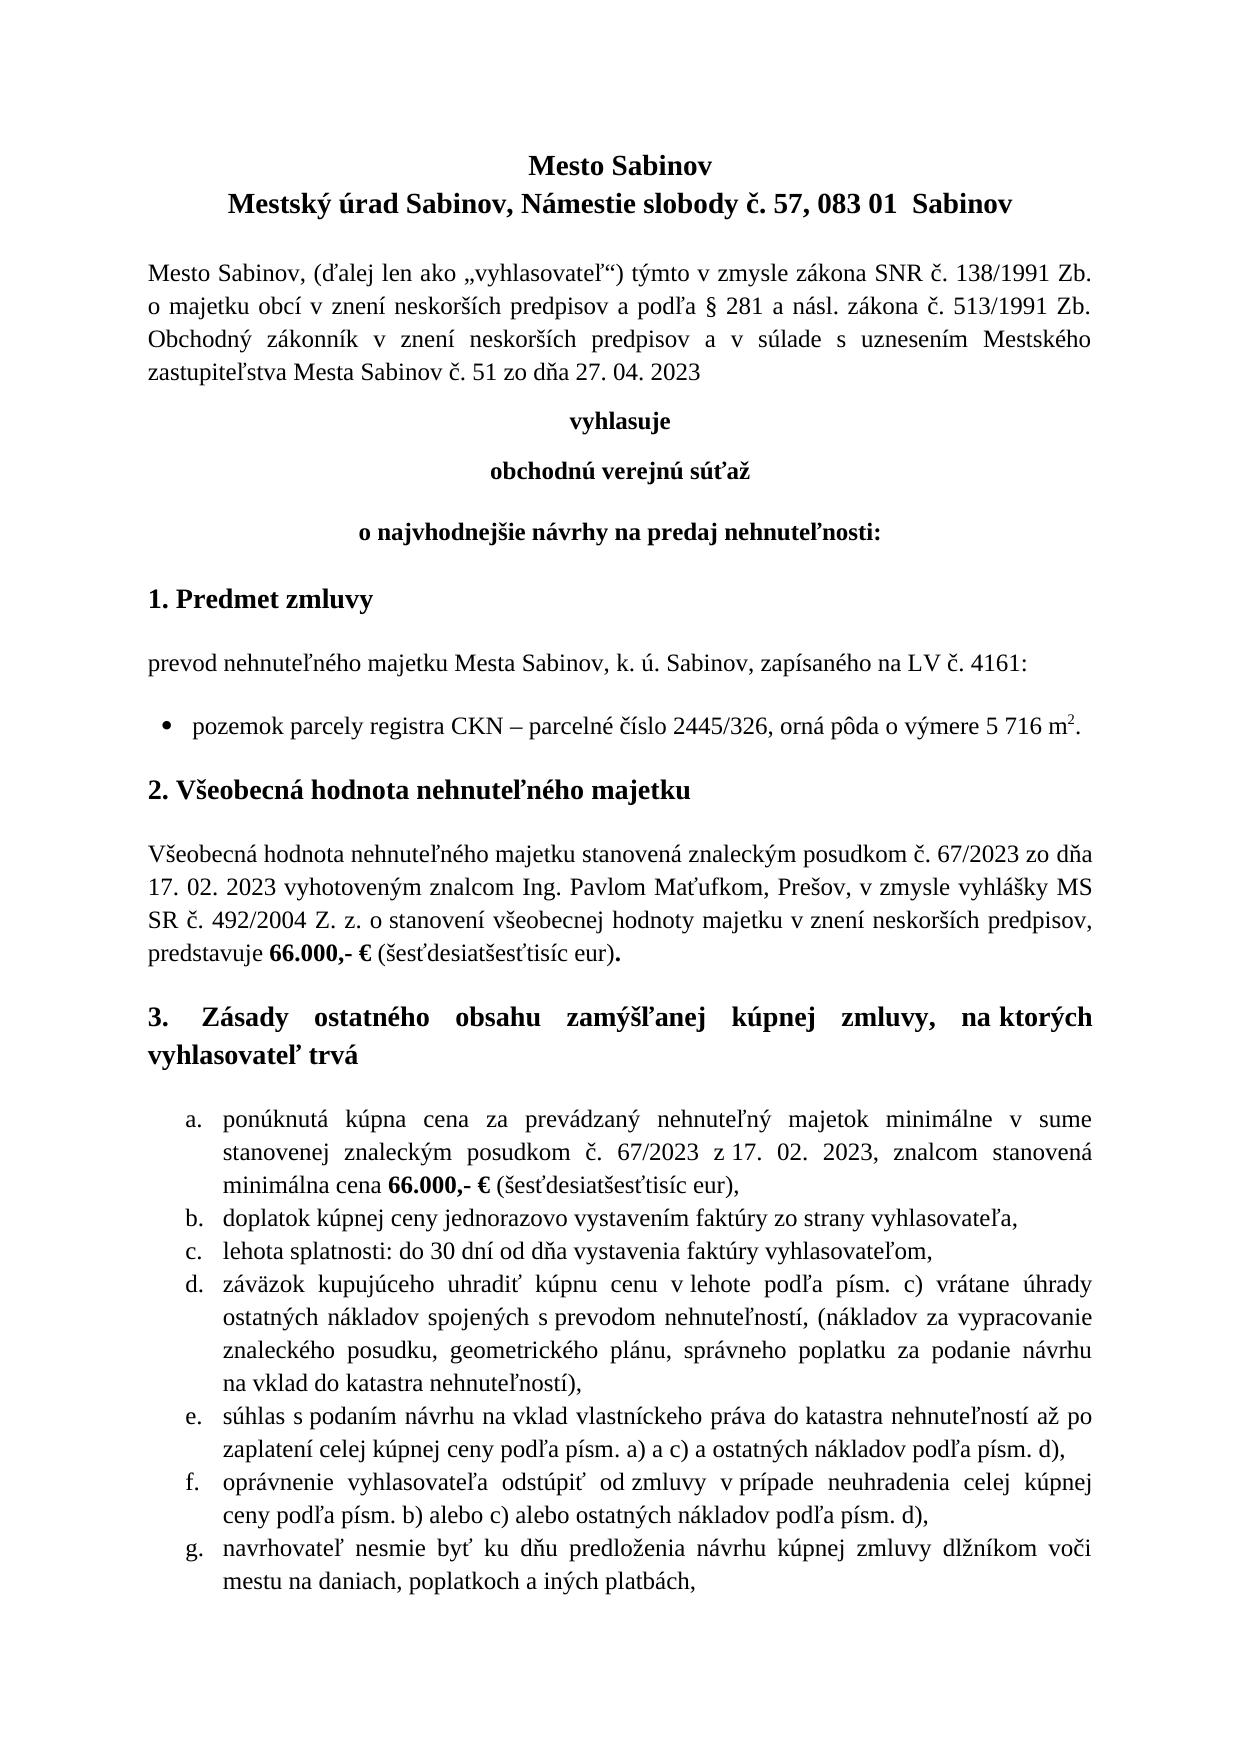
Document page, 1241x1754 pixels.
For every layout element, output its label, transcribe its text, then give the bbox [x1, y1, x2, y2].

text Mestský úrad Sabinov, Námestie slobody č. 57, 083 01 Sabinov [148, 186, 1093, 220]
text Všeobecná hodnota nehnuteľného majetku stanovená znaleckým posudkom č. 67/2023 zo dňa 17. 02. 2023 vyhotoveným znalcom Ing. Pavlom Maťufkom, Prešov, v zmysle vyhlášky MS SR č. 492/2004 Z. z. o stanovení všeobecnej hodnoty majetku v znení neskorších predpisov, predstavuje 66.000,- € (šesťdesiatšesťtisíc eur). [148, 839, 1093, 967]
list doplatok kúpnej ceny jednorazovo vystavením faktúry zo strany vyhlasovateľa, [185, 1203, 1093, 1232]
list záväzok kupujúceho uhradiť kúpnu cenu v lehote podľa písm. c) vrátane úhrady ostatných nákladov spojených s prevodom nehnuteľností, (nákladov za vypracovanie znaleckého posudku, geometrického plánu, správneho poplatku za podanie návrhu na vklad do katastra nehnuteľností), [185, 1269, 1093, 1397]
text 1. Predmet zmluvy [148, 582, 1093, 614]
text o najvhodnejšie návrhy na predaj nehnuteľnosti: [148, 517, 1093, 546]
text 3. Zásady ostatného obsahu zamýšľanej kúpnej zmluvy, na ktorých vyhlasovateľ trvá [148, 1001, 1093, 1070]
text 2. Všeobecná hodnota nehnuteľného majetku [148, 773, 1093, 805]
text Mesto Sabinov, (ďalej len ako „vyhlasovateľ“) týmto v zmysle zákona SNR č. 138/1991 Zb. o majetku obcí v znení neskorších predpisov a podľa § násl. zákona č. 513/1991 Zb. Obchodný zákonník v znení neskorších predpisov a v súlade s uznesením Mestského zastupiteľstva Mesta Sabinov č. 51 zo dňa 27. 04. 2023 [148, 258, 1093, 386]
text obchodnú verejnú súťaž [148, 456, 1093, 485]
list ponúknutá kúpna cena za prevádzaný nehnuteľný majetok minimálne v sume stanovenej znaleckým posudkom č. 67/2023 z 17. 02. 2023, znalcom stanovená minimálna cena 66.000,- € (šesťdesiatšesťtisíc eur), [185, 1104, 1093, 1199]
list navrhovateľ nesmie byť ku dňu predloženia návrhu kúpnej zmluvy dlžníkom voči mestu na daniach, poplatkoch a iných platbách, [185, 1533, 1093, 1595]
text Mesto Sabinov [148, 148, 1093, 181]
text prevod nehnuteľného majetku Mesta Sabinov, k. ú. Sabinov, zapísaného na LV č. 4161: [148, 648, 1093, 677]
list oprávnenie vyhlasovateľa odstúpiť od zmluvy v prípade neuhradenia celej kúpnej ceny podľa písm. b) alebo c) alebo ostatných nákladov podľa písm. d), [185, 1467, 1093, 1529]
list pozemok parcely registra CKN – parcelné číslo 2445/326, orná pôda o výmere 5 716 m2. [162, 711, 1093, 739]
list súhlas s podaním návrhu na vklad vlastníckeho práva do katastra nehnuteľností až po zaplatení celej kúpnej ceny podľa písm. a) a c) a ostatných nákladov podľa písm. d), [185, 1401, 1093, 1463]
text vyhlasuje [148, 406, 1093, 435]
list lehota splatnosti: do 30 dní od dňa vystavenia faktúry vyhlasovateľom, [185, 1236, 1093, 1265]
